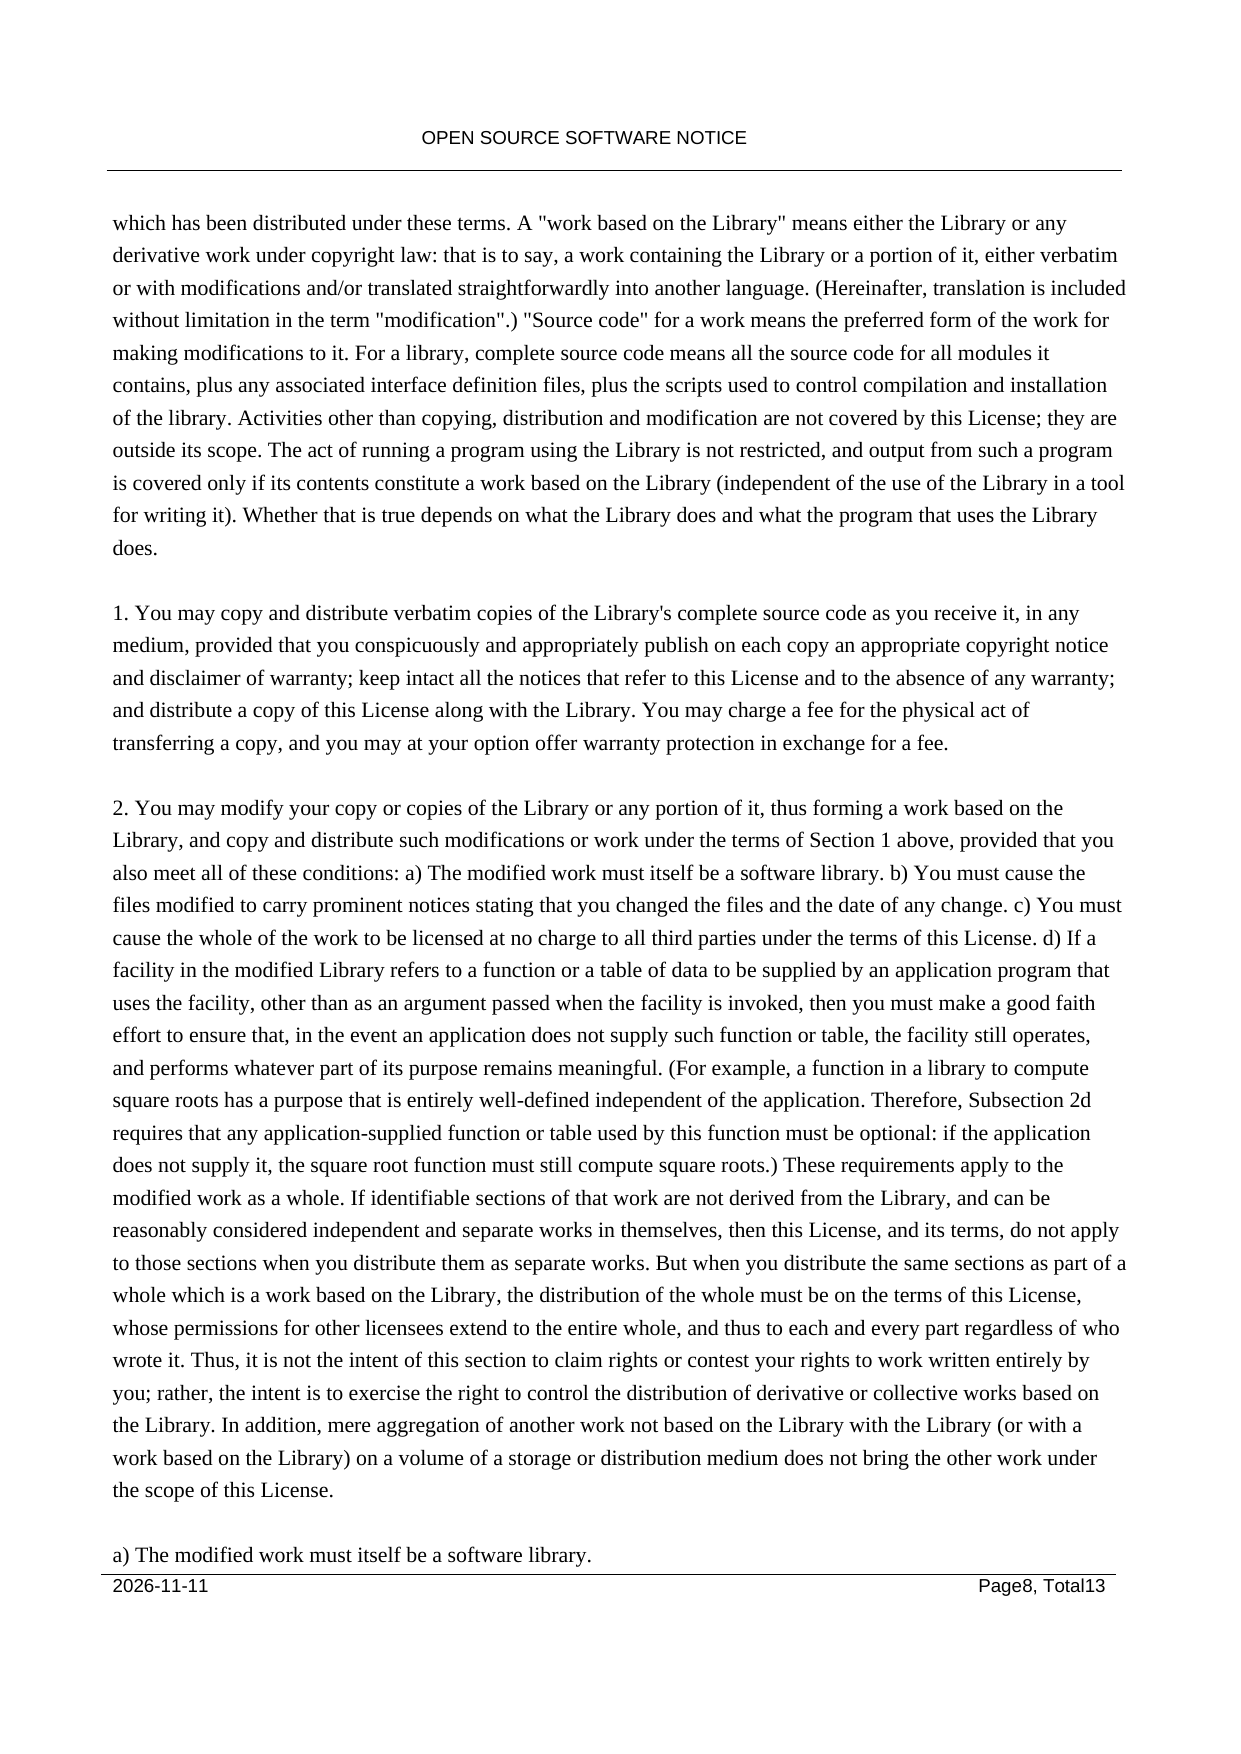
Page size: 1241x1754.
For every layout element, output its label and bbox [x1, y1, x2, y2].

text [112, 206, 1128, 1571]
